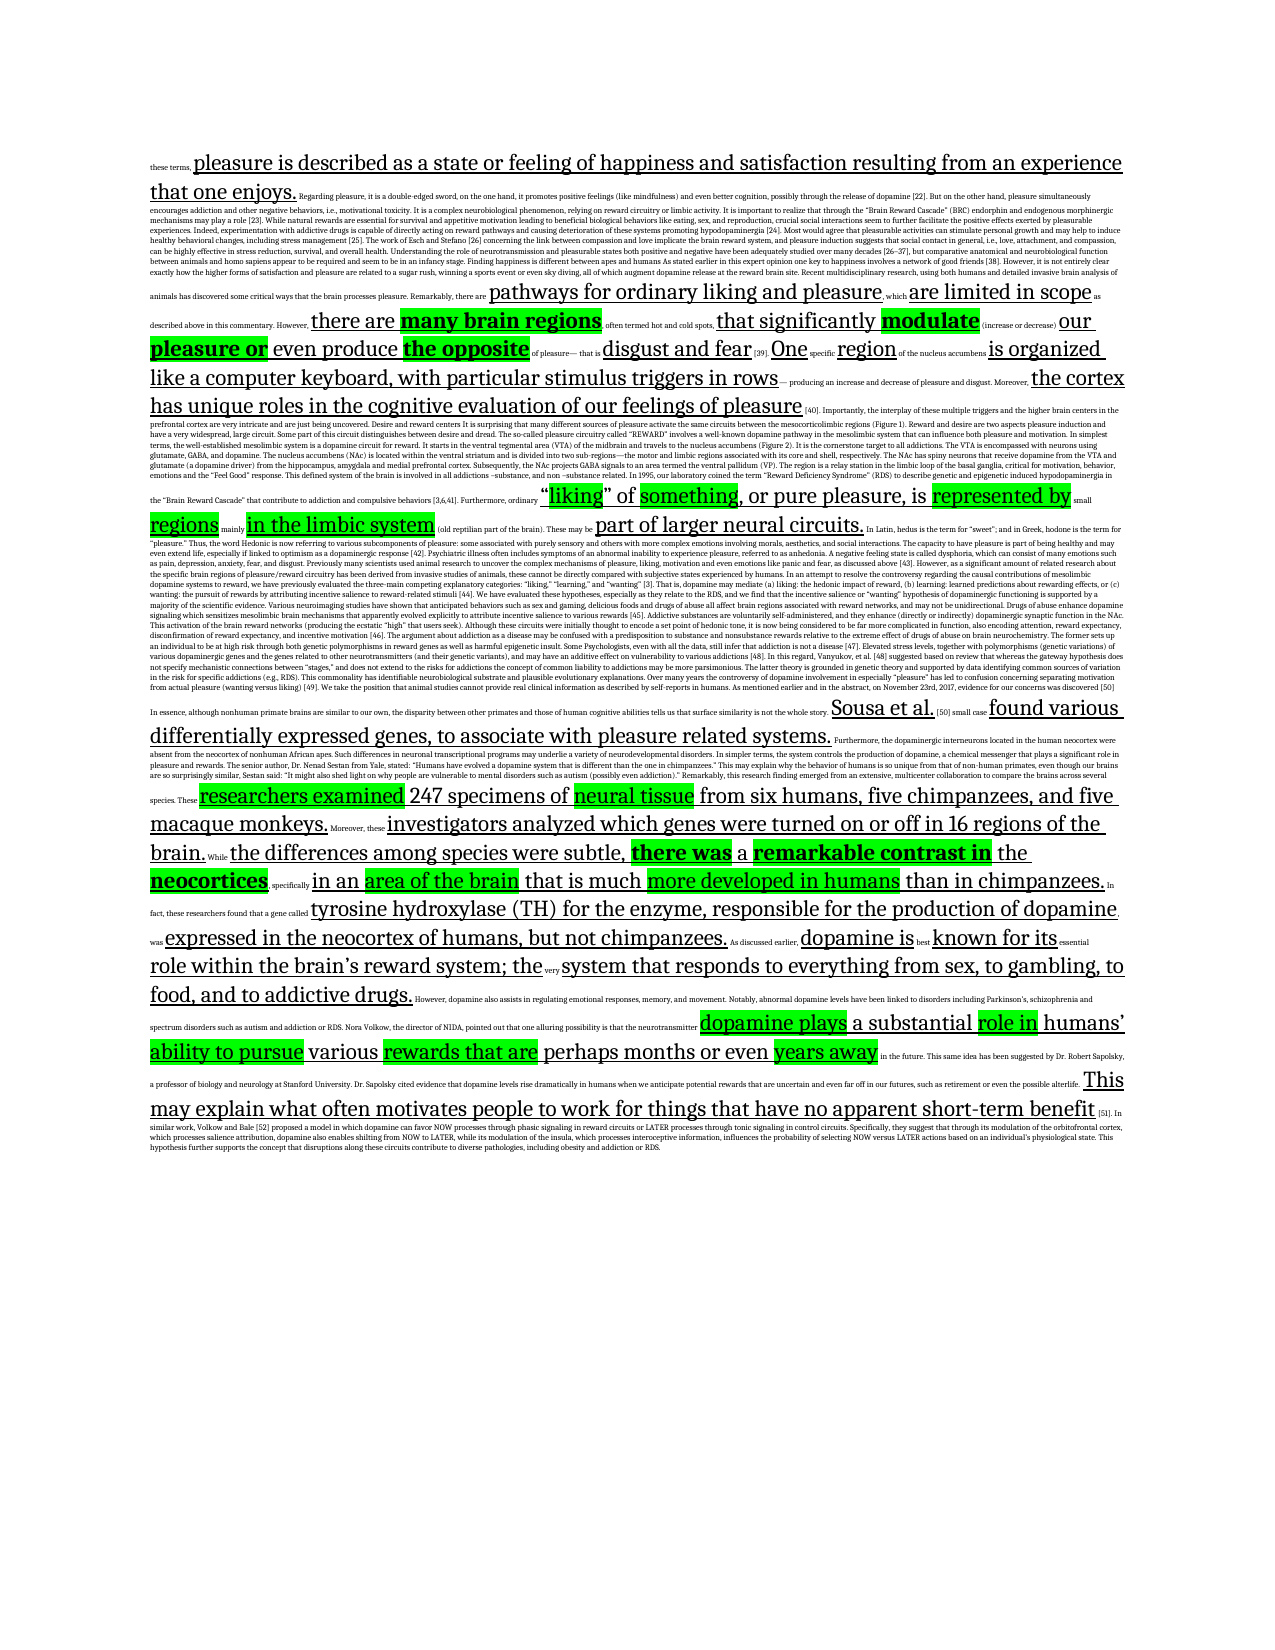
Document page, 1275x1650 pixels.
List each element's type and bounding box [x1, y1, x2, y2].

text [150, 150, 1125, 1153]
